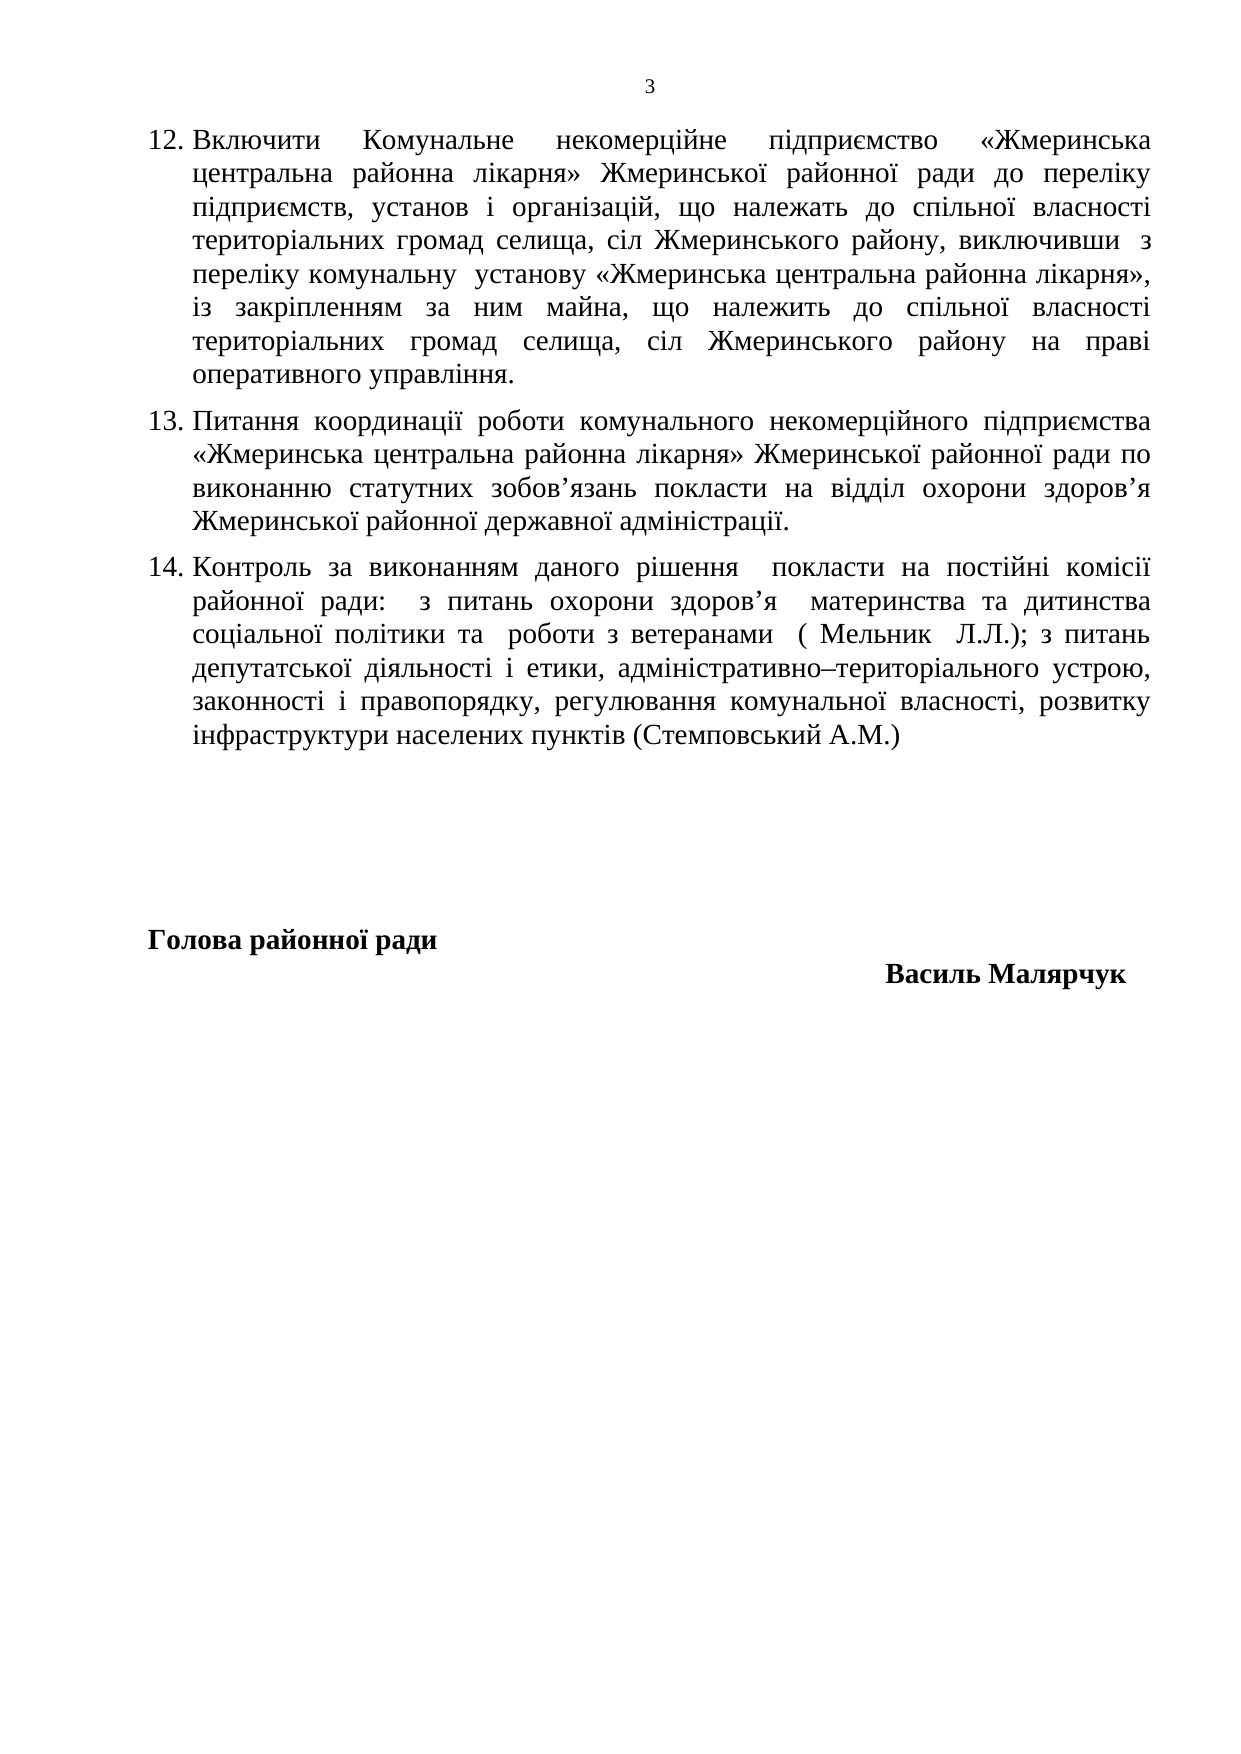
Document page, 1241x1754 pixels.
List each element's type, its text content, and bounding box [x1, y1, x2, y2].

list Включити Комунальне некомерційне підприємство «Жмеринська центральна районна лікарня» Жмеринської районної ради до переліку підприємств, установ і організацій, що належать до спільної власності територіальних громад селища, сіл Жмеринського району, виключивши з переліку комунальну установу «Жмеринська центральна районна лікарня», із закріпленням за ним майна, що належить до спільної власності територіальних громад селища, сіл Жмеринського району на праві оперативного управління. [148, 122, 1152, 390]
list Питання координації роботи комунального некомерційного підприємства «Жмеринська центральна районна лікарня» Жмеринської районної ради по виконанню статутних зобов’язань покласти на відділ охорони здоров’я Жмеринської районної державної адміністрації. [148, 403, 1152, 537]
text Голова районної ради Василь Малярчук [148, 922, 1152, 989]
list Контроль за виконанням даного рішення покласти на постійні комісії районної ради: з питань охорони здоров’я материнства та дитинства соціальної політики та роботи з ветеранами ( Мельник Л.Л.); з питань депутатської діяльності і етики, адміністративно–територіального устрою, законності і правопорядку, регулювання комунальної власності, розвитку інфраструктури населених пунктів (Стемповський А.М.) [148, 549, 1152, 751]
